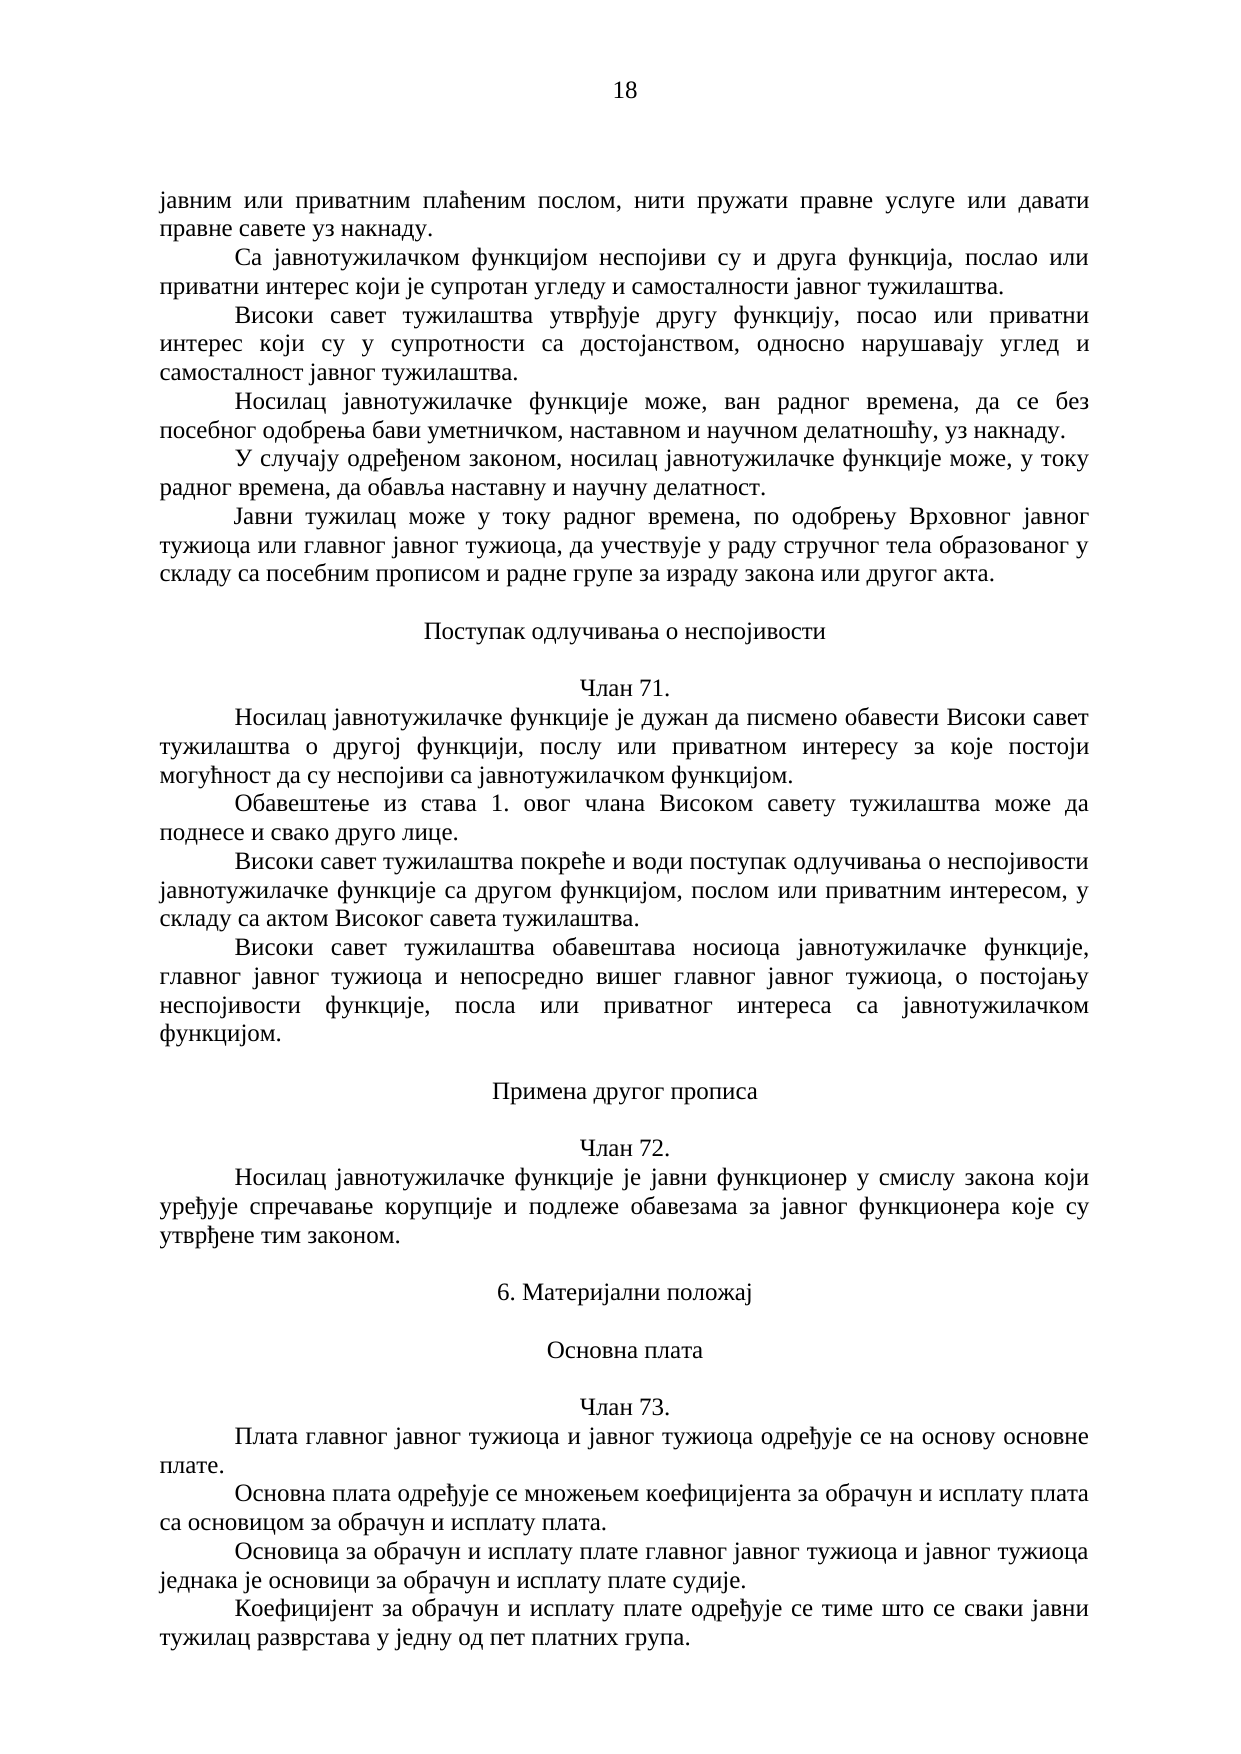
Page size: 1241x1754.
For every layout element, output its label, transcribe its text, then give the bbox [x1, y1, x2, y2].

text Носилац јавнотужилачке функције је јавни функционер у смислу закона који уређује спречавање корупције и подлеже обавезама за јавног функционера које су утврђене тим законом. [159, 1162, 1090, 1248]
text Поступак одлучивања о неспојивости [159, 616, 1090, 645]
text Носилац јавнотужилачке функције је дужан да писмено обавести Високи савет тужилаштва о другој функцији, послу или приватном интересу за које постоји могућност да су неспојиви са јавнотужилачком функцијом. [159, 702, 1090, 788]
text Носилац јавнотужилачке функције може, ван радног времена, да се без посебног одобрења бави уметничком, наставном и научном делатношћу, уз накнаду. [159, 386, 1090, 443]
text Члан 73. [159, 1392, 1090, 1421]
text Високи савет тужилаштва обавештава носиоца јавнотужилачке функције, главног јавног тужиоца и непосредно вишег главног јавног тужиоца, о постојању неспојивости функције, посла или приватног интереса са јавнотужилачком функцијом. [159, 932, 1090, 1047]
text Основна плата одређује се множењем коефицијента за обрачун и исплату плата са основицом за обрачун и исплату плата. [159, 1478, 1090, 1536]
text Основица за обрачун и исплату плате главног јавног тужиоца и јавног тужиоца једнака је основици за обрачун и исплату плате судије. [159, 1536, 1090, 1593]
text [159, 185, 1090, 242]
text Високи савет тужилаштва утврђује другу функцију, посао или приватни интерес који су у супротности са достојанством, односно нарушавају углед и самосталност јавног тужилаштва. [159, 300, 1090, 386]
text Примена другог прописа [159, 1076, 1090, 1105]
text Обавештење из става 1. овог члана Високом савету тужилаштва може да поднесе и свако друго лице. [159, 788, 1090, 846]
text Основна плата [159, 1335, 1090, 1363]
text Члан 71. [159, 673, 1090, 702]
text Члан 72. [159, 1133, 1090, 1162]
text Јавни тужилац може у току радног времена, по одобрењу Врховног јавног тужиоца или главног јавног тужиоца, да учествује у раду стручног тела образованог у складу са посебним прописом и радне групе за израду закона или другог акта. [159, 501, 1090, 587]
text У случају одређеном законом, носилац јавнотужилачке функције може, у току радног времена, да обавља наставну и научну делатност. [159, 443, 1090, 501]
text Са јавнотужилачком функцијом неспојиви су и друга функција, послао или приватни интерес који је супротан угледу и самосталности јавног тужилаштва. [159, 242, 1090, 300]
text Коефицијент за обрачун и исплату плате одређује се тиме што се сваки јавни тужилац разврстава у једну од пет платних група. [159, 1593, 1090, 1651]
text Плата главног јавног тужиоца и јавног тужиоца одређује се на основу основне плате. [159, 1421, 1090, 1478]
text Високи савет тужилаштва покреће и води поступак одлучивања о неспојивости јавнотужилачке функције са другом функцијом, послом или приватним интересом, у складу са актом Високог савета тужилаштва. [159, 846, 1090, 932]
text 6. Материјални положај [159, 1277, 1090, 1306]
